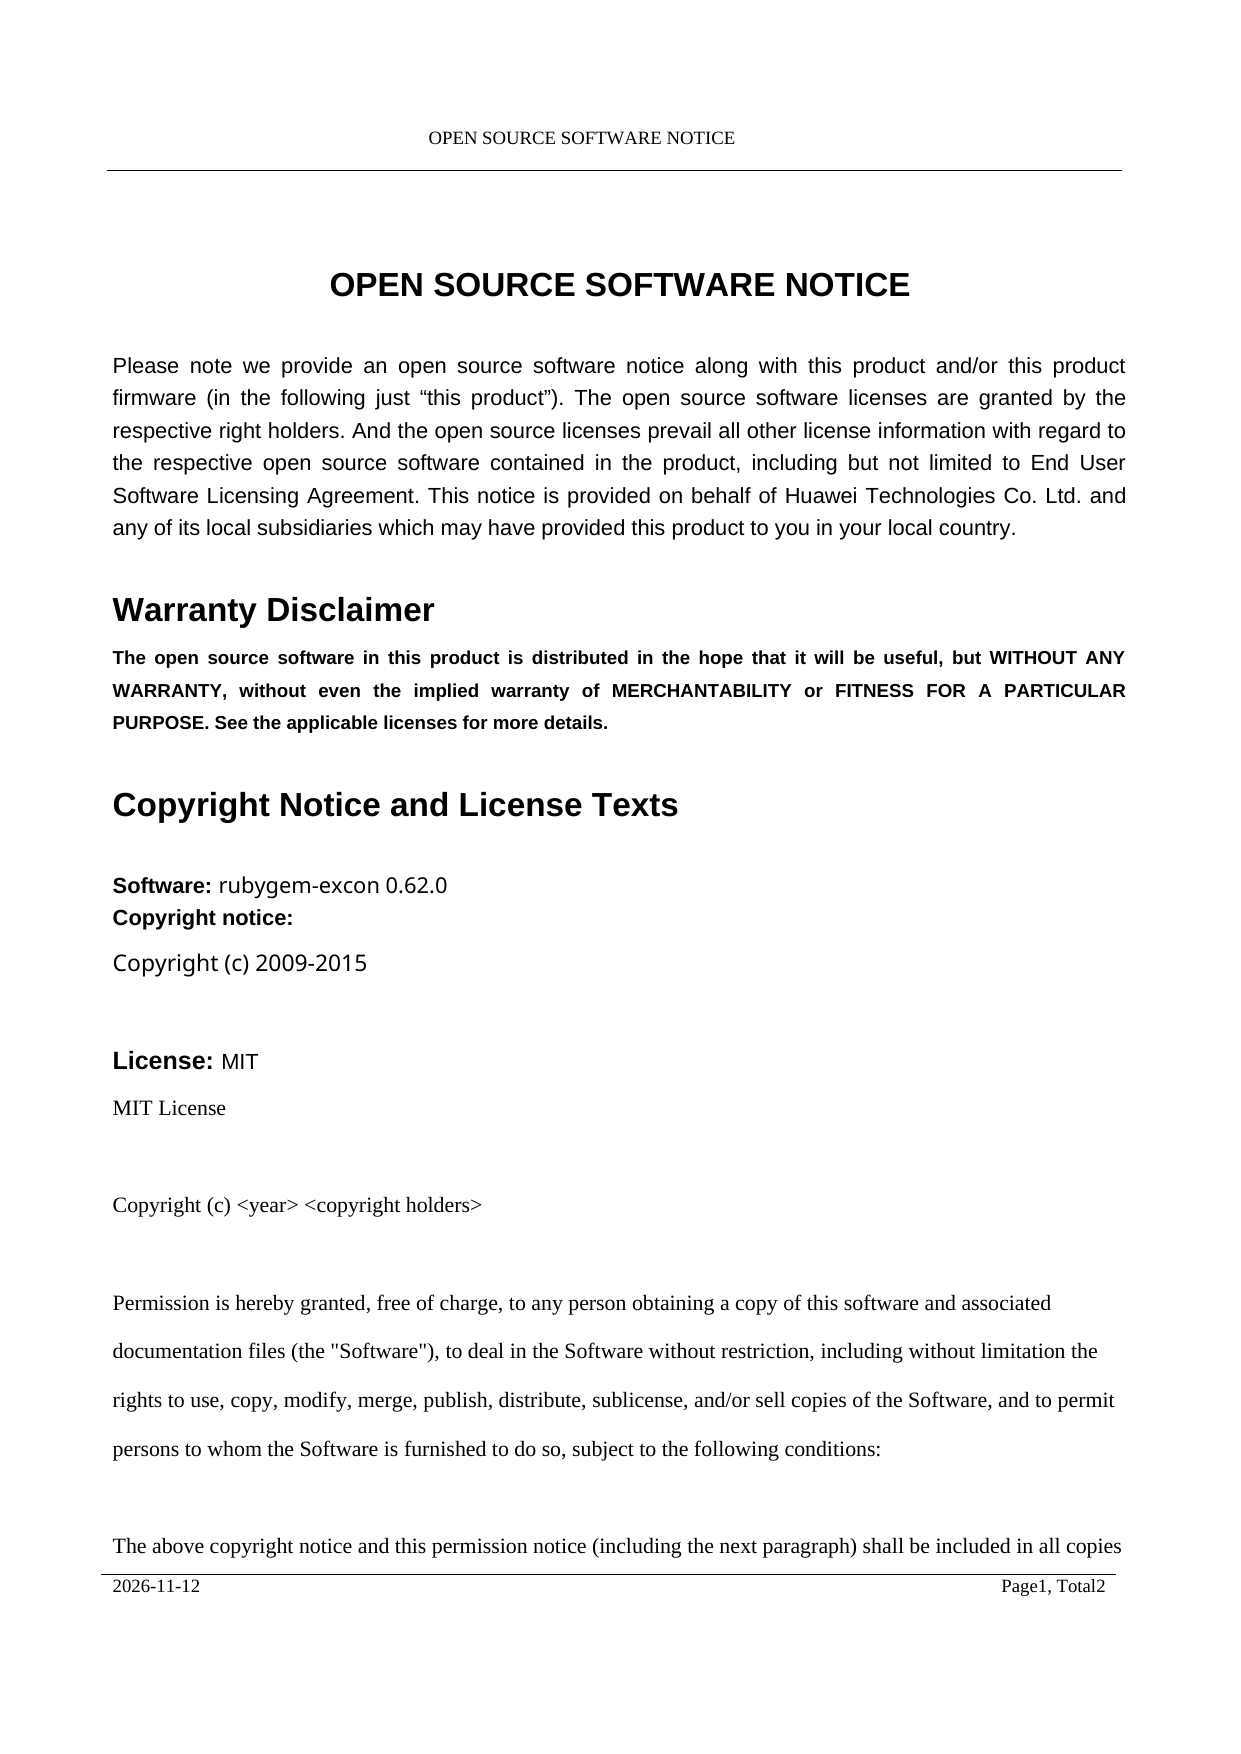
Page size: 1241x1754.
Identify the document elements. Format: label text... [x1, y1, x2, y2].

text Software: rubygem-excon 0.62.0 [112, 869, 1128, 901]
text Warranty Disclaimer [112, 576, 1128, 641]
text Copyright Notice and License Texts [112, 771, 1128, 836]
text Copyright notice: [112, 901, 1128, 934]
text The open source software in this product is distributed in the hope that it will be useful, but WITHOUT ANY WARRANTY, without even the implied warranty of MERCHANTABILITY or FITNESS FOR A PARTICULAR PURPOSE. See the applicable licenses for more details. [112, 641, 1128, 739]
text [112, 1091, 1128, 1562]
text Please note we provide an open source software notice along with this product and/or this product firmware (in the following just “this product”). The open source software licenses are granted by the respective right holders. And the open source licenses prevail all other license information with regard to the respective open source software contained in the product, including but not limited to End User Software Licensing Agreement. This notice is provided on behalf of Huawei Technologies Co. Ltd. and any of its local subsidiaries which may have provided this product to you in your local country. [112, 349, 1128, 544]
text License: MIT [112, 1044, 1128, 1077]
text OPEN SOURCE SOFTWARE NOTICE [112, 251, 1128, 316]
text Copyright (c) 2009-2015 [112, 947, 1128, 1028]
